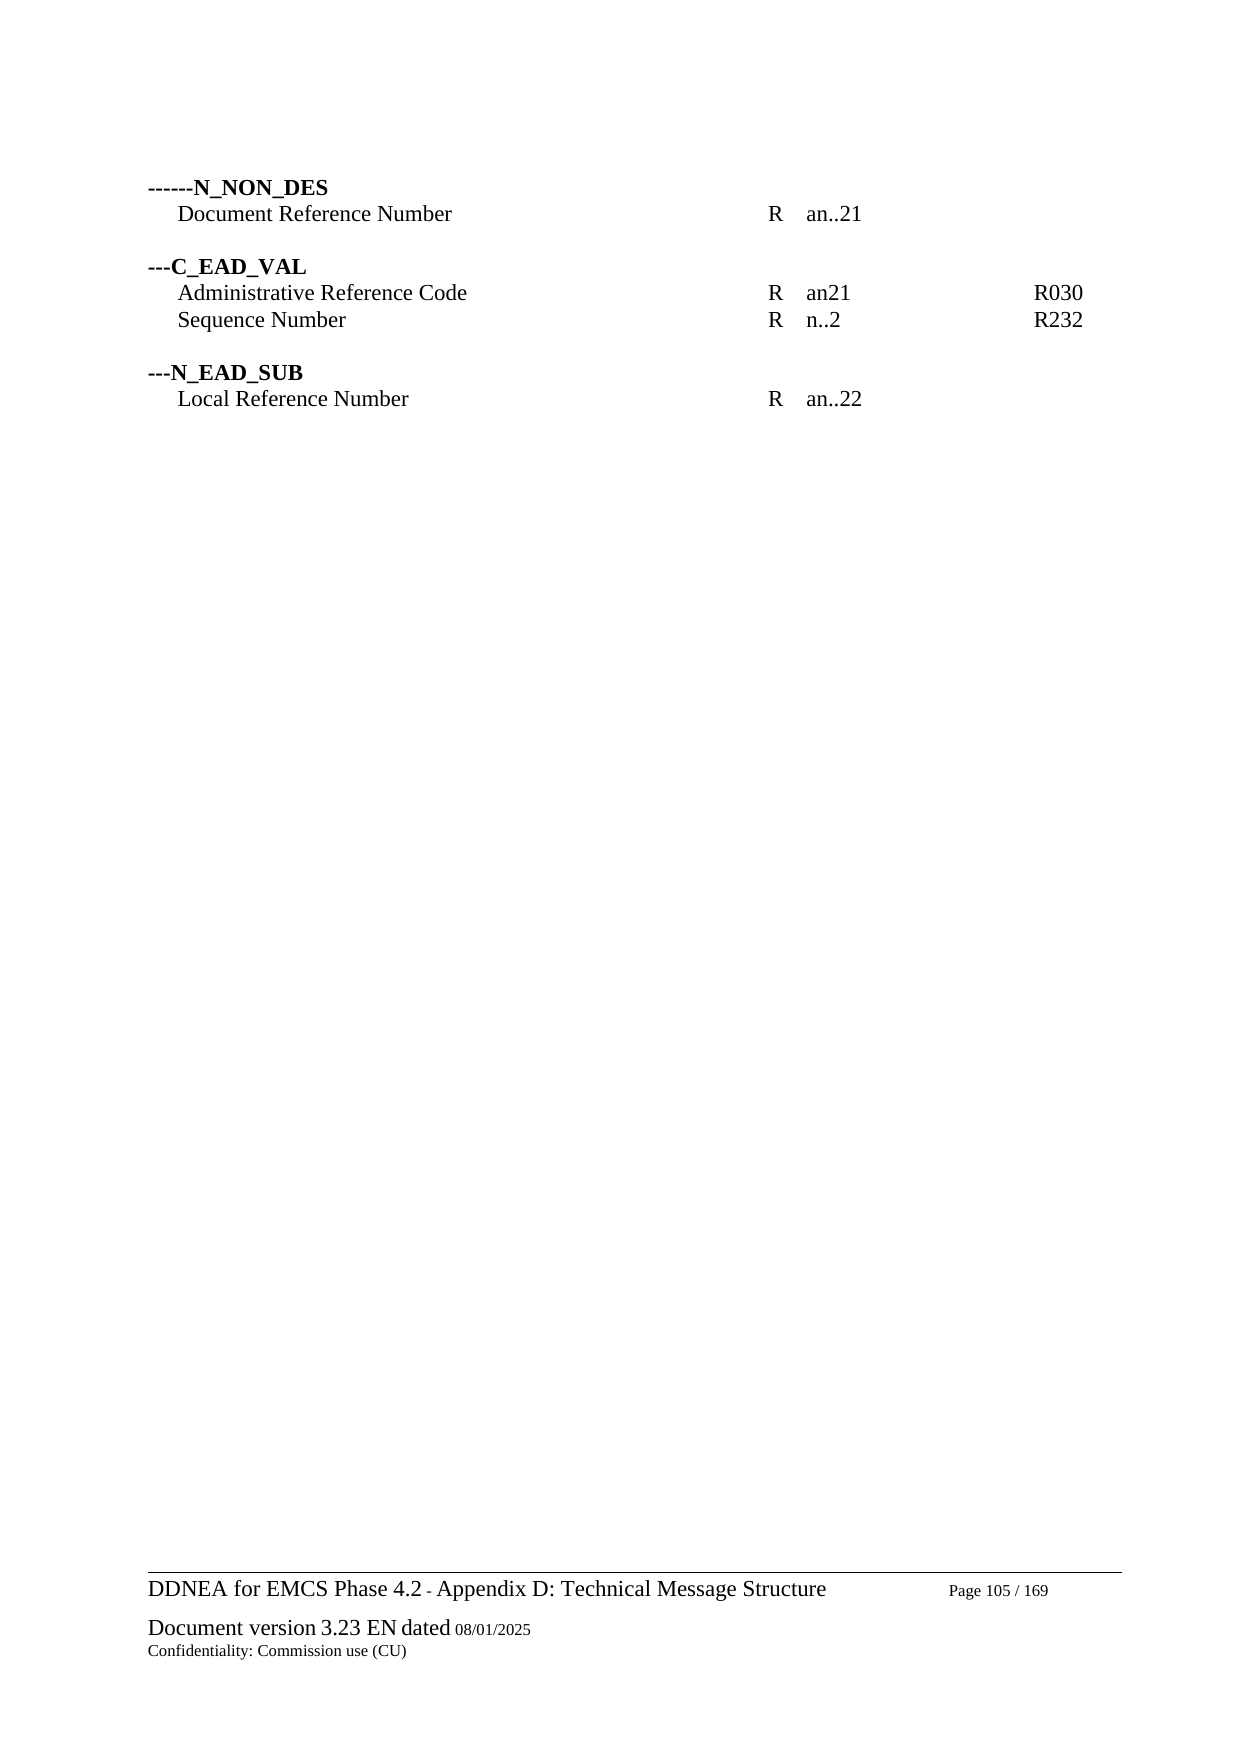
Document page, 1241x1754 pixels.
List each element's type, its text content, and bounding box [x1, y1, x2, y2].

text ---C_EAD_VAL [148, 253, 1122, 279]
text Sequence Number R n..2 R232 [148, 306, 1122, 332]
text Document Reference Number R an..21 [148, 200, 1122, 227]
text ---N_EAD_SUB [148, 358, 1122, 385]
text Administrative Reference Code R an21 R030 [148, 279, 1122, 306]
text ------N_NON_DES [148, 174, 1122, 200]
text Local Reference Number R an..22 [148, 385, 1122, 411]
